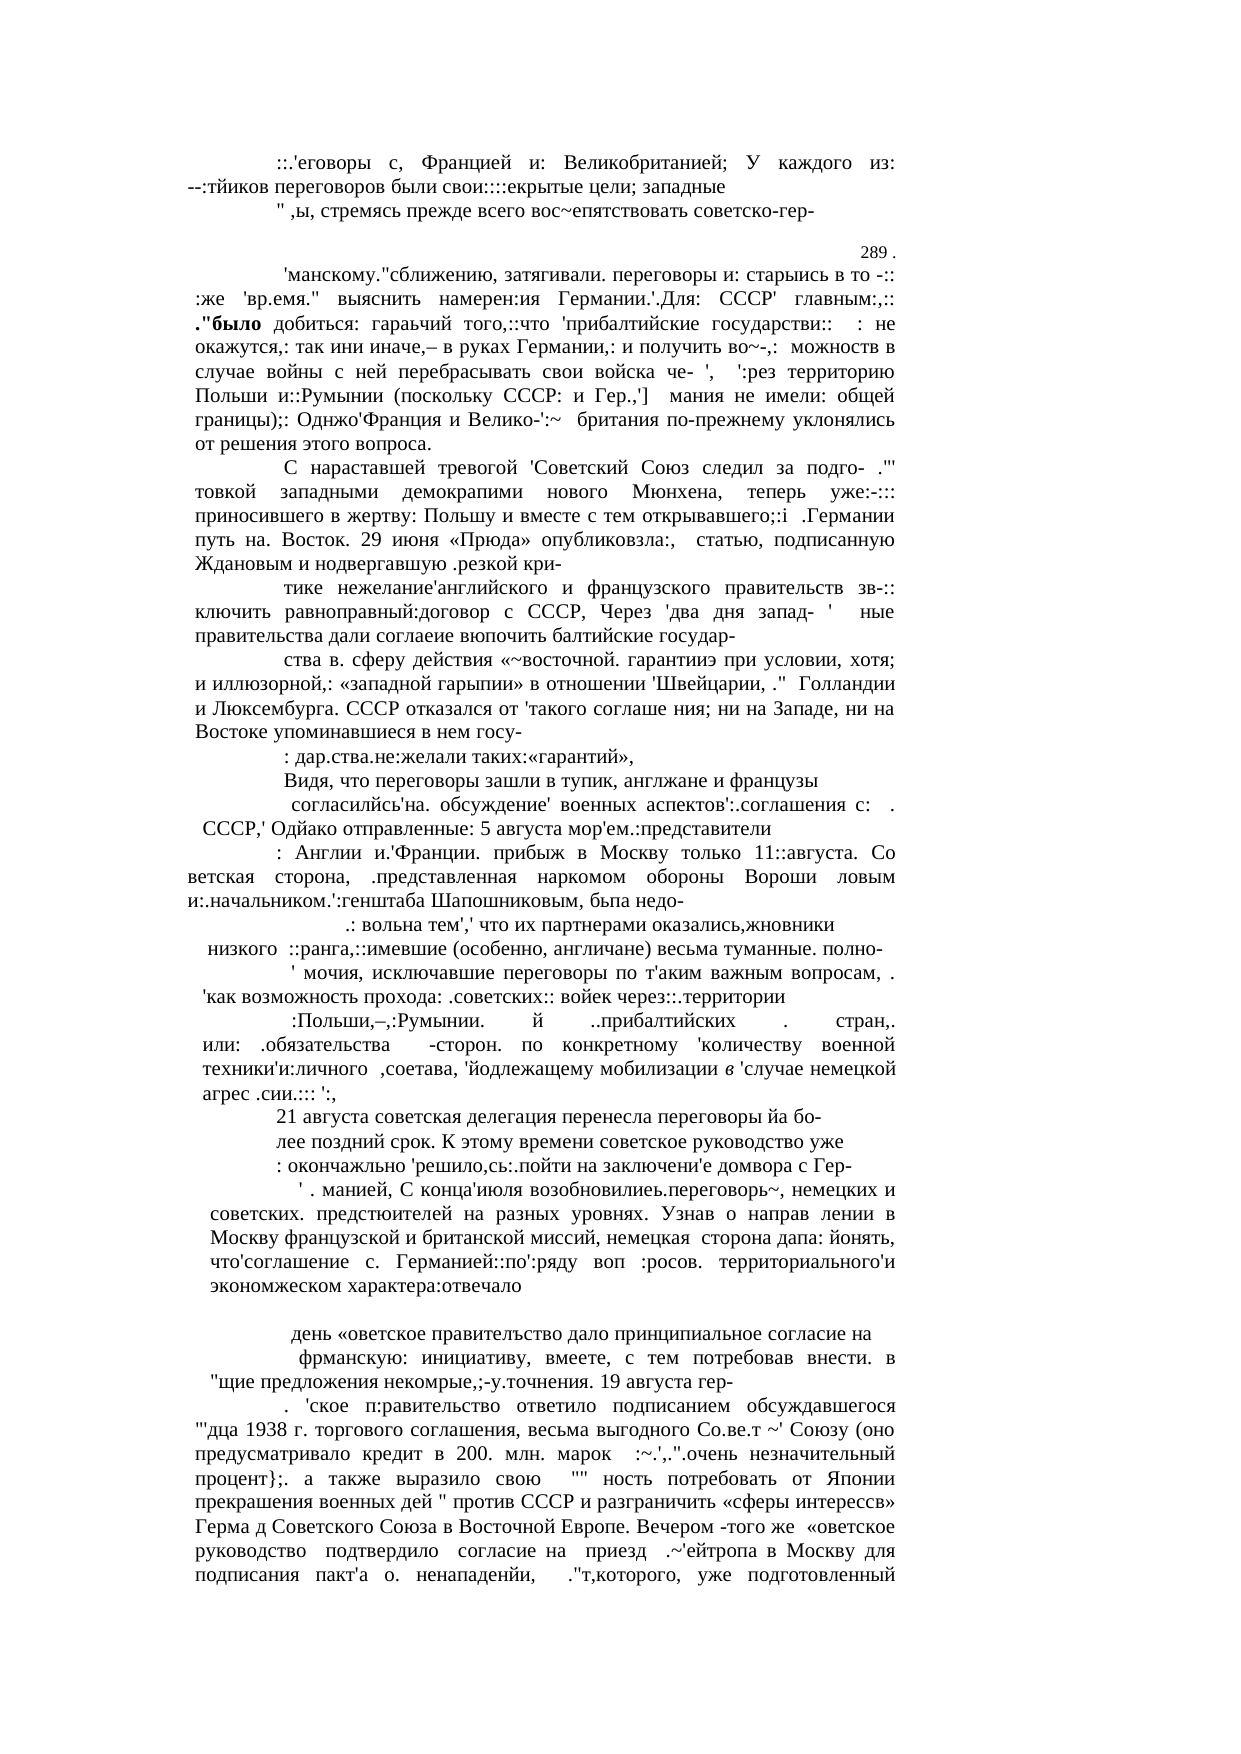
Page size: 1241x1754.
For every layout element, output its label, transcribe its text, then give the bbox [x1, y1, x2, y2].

text : дар.ства.не:желали таких:«гарантий», [195, 743, 896, 767]
text : окончажльно 'решило,сь:.пойти на заключени'е домвора с Гер- [187, 1152, 896, 1177]
text лее поздний срок. К этому времени советское руководство уже [187, 1128, 896, 1152]
text фрманскую: инициативу, вмеете, с тем потребовав внести. в "щие предложения некомрые,;-у.точнения. 19 августа гер- [210, 1345, 896, 1393]
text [195, 1393, 896, 1586]
text 289 . [187, 242, 896, 262]
text ::.'еговоры с, Францией и: Великобританией; У каждого из: --:тйиков переговоров были свои::::екрытые цели; западные [187, 150, 896, 198]
text ' . манией, С конца'июля возобновилиеь.переговорь~, немецких и советских. предстюителей на разных уровнях. Узнав о направ лении в Москву французской и британской миссий, немецкая сторона дапа: йонять, что'соглашение с. Германией::по':ряду воп :росов. территориального'и экономжеском характера:отвечало [210, 1177, 896, 1297]
text Видя, что переговоры зашли в тупик, англжане и французы [195, 767, 896, 792]
text ' мочия, исключавшие переговоры по т'аким важным вопросам, . 'как возможность прохода: .советских:: войек через::.территории [202, 960, 896, 1008]
text : Англии и.'Франции. прибыж в Москву только 11::августа. Со ветская сторона, .представленная наркомом обороны Вороши ловым и:.начальником.':генштаба Шапошниковым, бьпа недо- [187, 840, 896, 912]
text тике нежелание'английского и французского правительств зв-:: ключить равноправный:договор с СССР, Через 'два дня запад- ' ные правительства дали соглаеие вюпочить балтийские государ- [195, 575, 896, 647]
text .: вольна тем',' что их партнерами оказались,жновники низкого ::ранга,::имевшие (особенно, англичане) весьма туманные. полно- [195, 912, 896, 960]
text С нараставшей тревогой 'Советский Союз следил за подго- ."' товкой западными демокрапими нового Мюнхена, теперь уже:-::: приносившего в жертву: Польшу и вместе с тем открывавшего;:i .Германии путь на. Восток. 29 июня «Прюда» опубликовзла:, статью, подписанную Ждановым и нодвергавшую .резкой кри- [195, 455, 896, 575]
text ства в. сферу действия «~восточной. гарантииэ при условии, хотя; и иллюзорной,: «западной гарыпии» в отношении 'Швейцарии, ." Голландии и Люксембурга. СССР отказался от 'такого соглаше ния; ни на Западе, ни на Востоке упоминавшиеся в нем госу- [195, 647, 896, 743]
text 21 августа советская делегация перенесла переговоры йа бо- [187, 1104, 896, 1128]
text " ,ы, стремясь прежде всего вос~епятствовать советско-гер- [187, 198, 896, 222]
text :Польши,–,:Румынии. й ..прибалтийских . стран,. или: .обязательства -сторон. по конкретному 'количеству военной техники'и:личного ,соетава, 'йодлежащему мобилизации в 'случае немецкой агрес .сии.::: ':, [202, 1008, 896, 1104]
text день «оветское правителъство дало принципиальное согласие на [202, 1321, 896, 1345]
text согласилйсь'на. обсуждение' военных аспектов':.соглашения с: . СССР,' Одйако отправленные: 5 августа мор'ем.:представители [202, 792, 896, 840]
text 'манскому."сближению, затягивали. переговоры и: старыись в то -:: :же 'вр.емя." выяснить намерен:ия Германии.'.Для: СССР' главным:,:: ."было добиться: гараьчий того,::что 'прибалтийские государстви:: : не окажутся,: так ини иначе,– в руках Германии,: и получить во~-,: можноств в случае войны с ней перебрасывать свои войска че- ', ':рез территорию Польши и::Румынии (поскольку СССР: и Гер.,'] мания не имели: общей границы);: Однжо'Франция и Велико-':~ британия по-прежнему уклонялись от решения этого вопроса. [195, 262, 896, 455]
